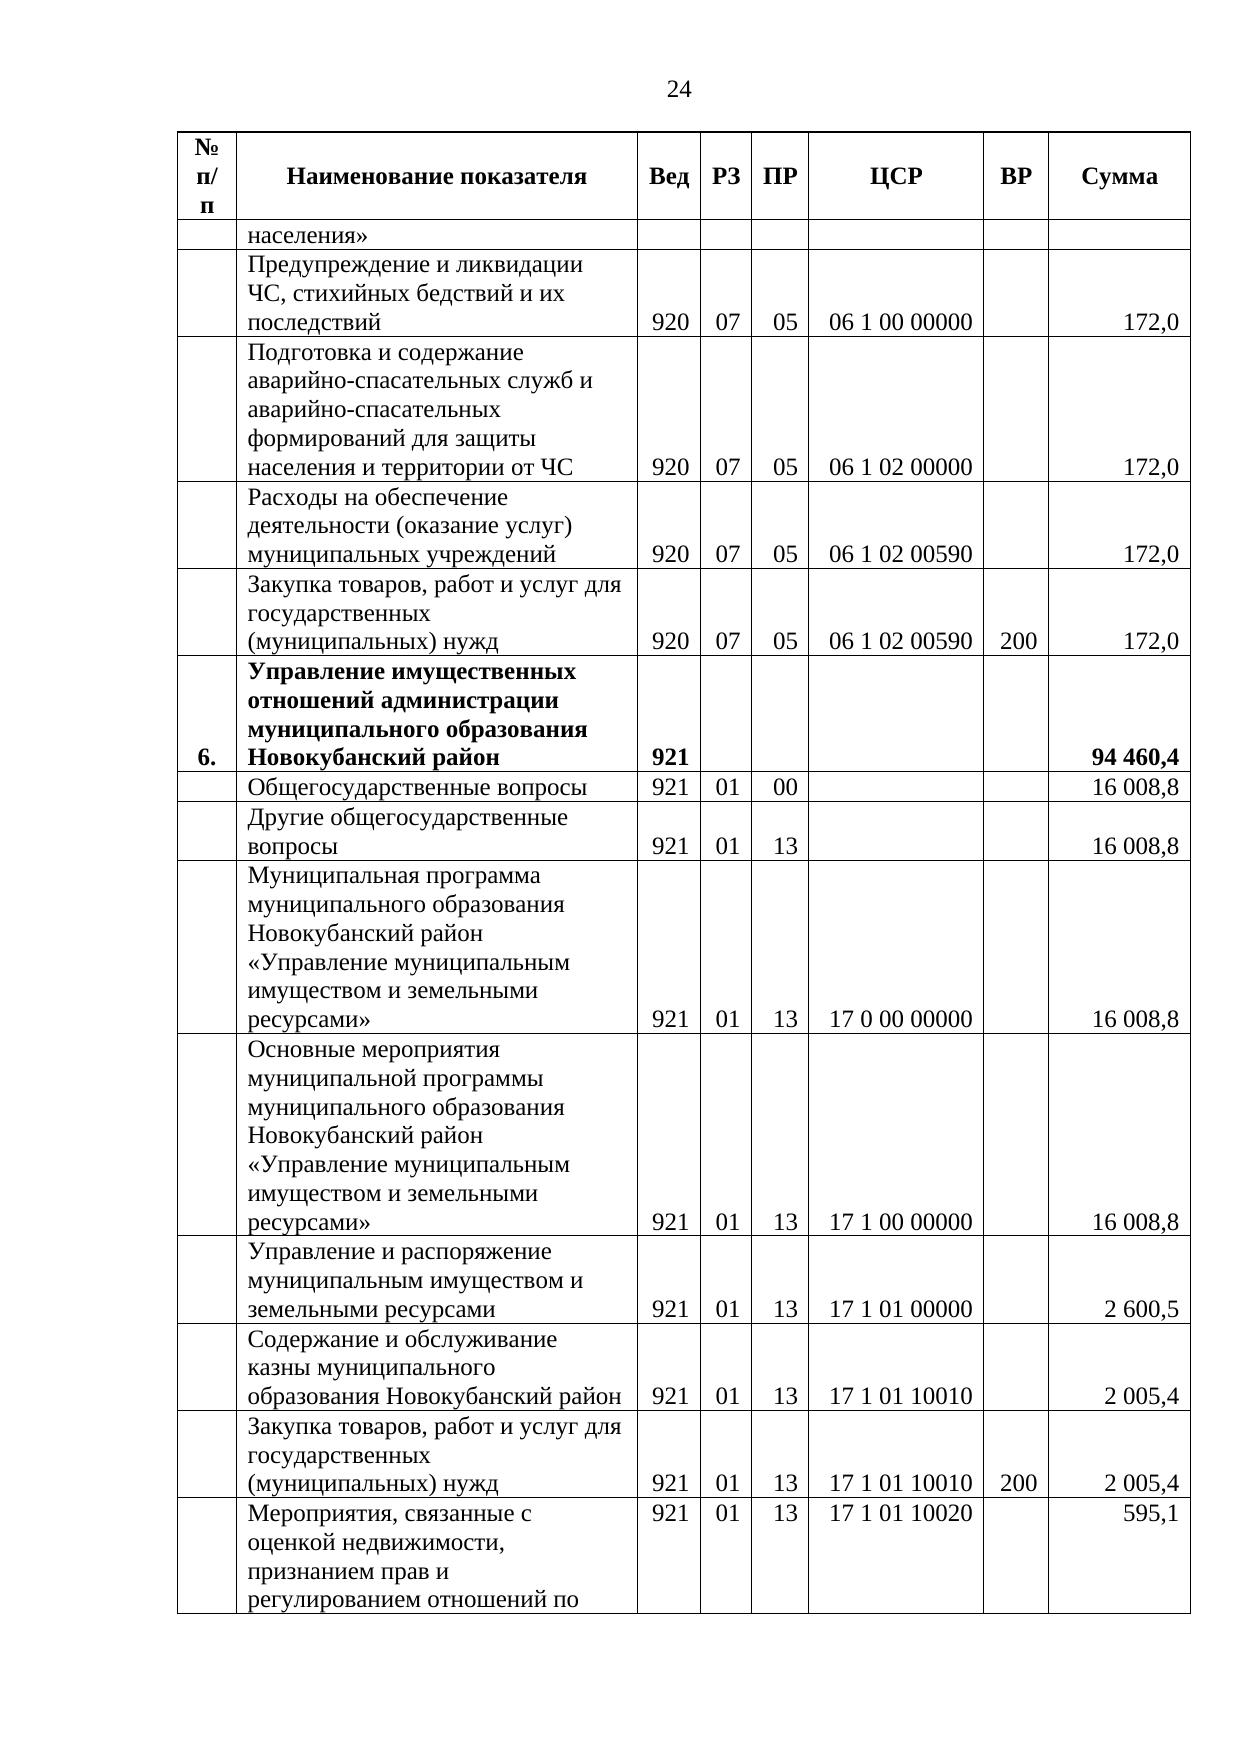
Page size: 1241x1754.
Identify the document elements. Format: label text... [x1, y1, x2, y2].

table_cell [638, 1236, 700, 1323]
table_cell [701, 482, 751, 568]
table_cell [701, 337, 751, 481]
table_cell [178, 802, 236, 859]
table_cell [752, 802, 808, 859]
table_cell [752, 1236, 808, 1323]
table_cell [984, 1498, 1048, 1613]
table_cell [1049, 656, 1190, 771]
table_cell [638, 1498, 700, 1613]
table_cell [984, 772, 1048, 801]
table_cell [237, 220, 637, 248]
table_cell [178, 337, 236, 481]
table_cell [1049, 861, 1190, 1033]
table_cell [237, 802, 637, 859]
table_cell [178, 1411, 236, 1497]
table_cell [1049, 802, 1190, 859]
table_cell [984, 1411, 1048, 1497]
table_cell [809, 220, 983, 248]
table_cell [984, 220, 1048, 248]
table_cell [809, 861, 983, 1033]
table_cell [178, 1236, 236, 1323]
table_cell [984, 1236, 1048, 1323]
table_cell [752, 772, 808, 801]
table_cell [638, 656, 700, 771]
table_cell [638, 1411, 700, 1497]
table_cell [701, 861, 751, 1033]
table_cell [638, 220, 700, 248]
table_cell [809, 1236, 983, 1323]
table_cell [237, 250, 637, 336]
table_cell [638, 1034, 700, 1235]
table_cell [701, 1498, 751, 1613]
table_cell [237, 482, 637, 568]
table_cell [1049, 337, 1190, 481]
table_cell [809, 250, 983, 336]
table_header ВР [984, 133, 1048, 219]
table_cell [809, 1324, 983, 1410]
table_header Вед [638, 133, 700, 219]
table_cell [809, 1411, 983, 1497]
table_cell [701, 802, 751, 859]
table_header РЗ [701, 133, 751, 219]
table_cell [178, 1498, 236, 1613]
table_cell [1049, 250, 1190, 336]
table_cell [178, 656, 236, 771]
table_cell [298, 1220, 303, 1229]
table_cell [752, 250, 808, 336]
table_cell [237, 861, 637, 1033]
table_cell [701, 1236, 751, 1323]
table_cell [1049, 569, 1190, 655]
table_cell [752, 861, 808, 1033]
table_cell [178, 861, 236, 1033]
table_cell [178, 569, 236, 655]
table_header Наименование показателя [237, 133, 637, 219]
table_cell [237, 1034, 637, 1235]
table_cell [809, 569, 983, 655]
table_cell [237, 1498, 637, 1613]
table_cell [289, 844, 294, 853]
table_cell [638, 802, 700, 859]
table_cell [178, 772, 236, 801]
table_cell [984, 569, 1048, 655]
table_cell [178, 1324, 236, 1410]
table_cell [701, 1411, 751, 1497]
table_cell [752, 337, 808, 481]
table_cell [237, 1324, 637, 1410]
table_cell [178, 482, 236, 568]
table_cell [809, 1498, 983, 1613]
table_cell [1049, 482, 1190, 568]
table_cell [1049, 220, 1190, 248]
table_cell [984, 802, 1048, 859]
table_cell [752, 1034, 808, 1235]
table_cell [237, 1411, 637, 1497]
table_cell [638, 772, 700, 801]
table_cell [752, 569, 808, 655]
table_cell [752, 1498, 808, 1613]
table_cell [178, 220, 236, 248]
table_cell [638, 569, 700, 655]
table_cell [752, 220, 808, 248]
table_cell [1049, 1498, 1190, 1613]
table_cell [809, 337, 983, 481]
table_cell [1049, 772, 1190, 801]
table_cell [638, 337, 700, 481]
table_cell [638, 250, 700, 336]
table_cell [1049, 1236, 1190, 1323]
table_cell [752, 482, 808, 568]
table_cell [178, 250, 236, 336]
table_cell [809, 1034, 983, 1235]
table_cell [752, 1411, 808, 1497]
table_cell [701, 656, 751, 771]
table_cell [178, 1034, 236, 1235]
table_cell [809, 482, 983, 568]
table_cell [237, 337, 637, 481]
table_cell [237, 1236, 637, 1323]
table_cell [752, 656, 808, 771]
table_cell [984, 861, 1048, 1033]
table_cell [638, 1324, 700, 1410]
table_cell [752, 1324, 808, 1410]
table_header Сумма [1049, 133, 1190, 219]
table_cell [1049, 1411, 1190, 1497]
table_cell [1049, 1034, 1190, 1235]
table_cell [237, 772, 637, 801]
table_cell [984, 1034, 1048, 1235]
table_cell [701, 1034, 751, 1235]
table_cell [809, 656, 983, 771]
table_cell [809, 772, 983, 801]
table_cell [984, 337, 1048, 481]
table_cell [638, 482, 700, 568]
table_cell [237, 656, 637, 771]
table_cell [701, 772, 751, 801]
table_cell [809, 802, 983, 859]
table_header ПР [752, 133, 808, 219]
table_header ЦСР [809, 133, 983, 219]
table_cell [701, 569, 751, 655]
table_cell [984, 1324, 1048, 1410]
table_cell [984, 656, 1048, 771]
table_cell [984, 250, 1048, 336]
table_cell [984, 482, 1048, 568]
table_header № п/п [178, 133, 236, 219]
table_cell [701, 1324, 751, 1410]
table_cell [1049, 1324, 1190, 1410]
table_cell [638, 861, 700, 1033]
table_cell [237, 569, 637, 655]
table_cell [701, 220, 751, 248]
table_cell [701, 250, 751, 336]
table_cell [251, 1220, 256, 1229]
